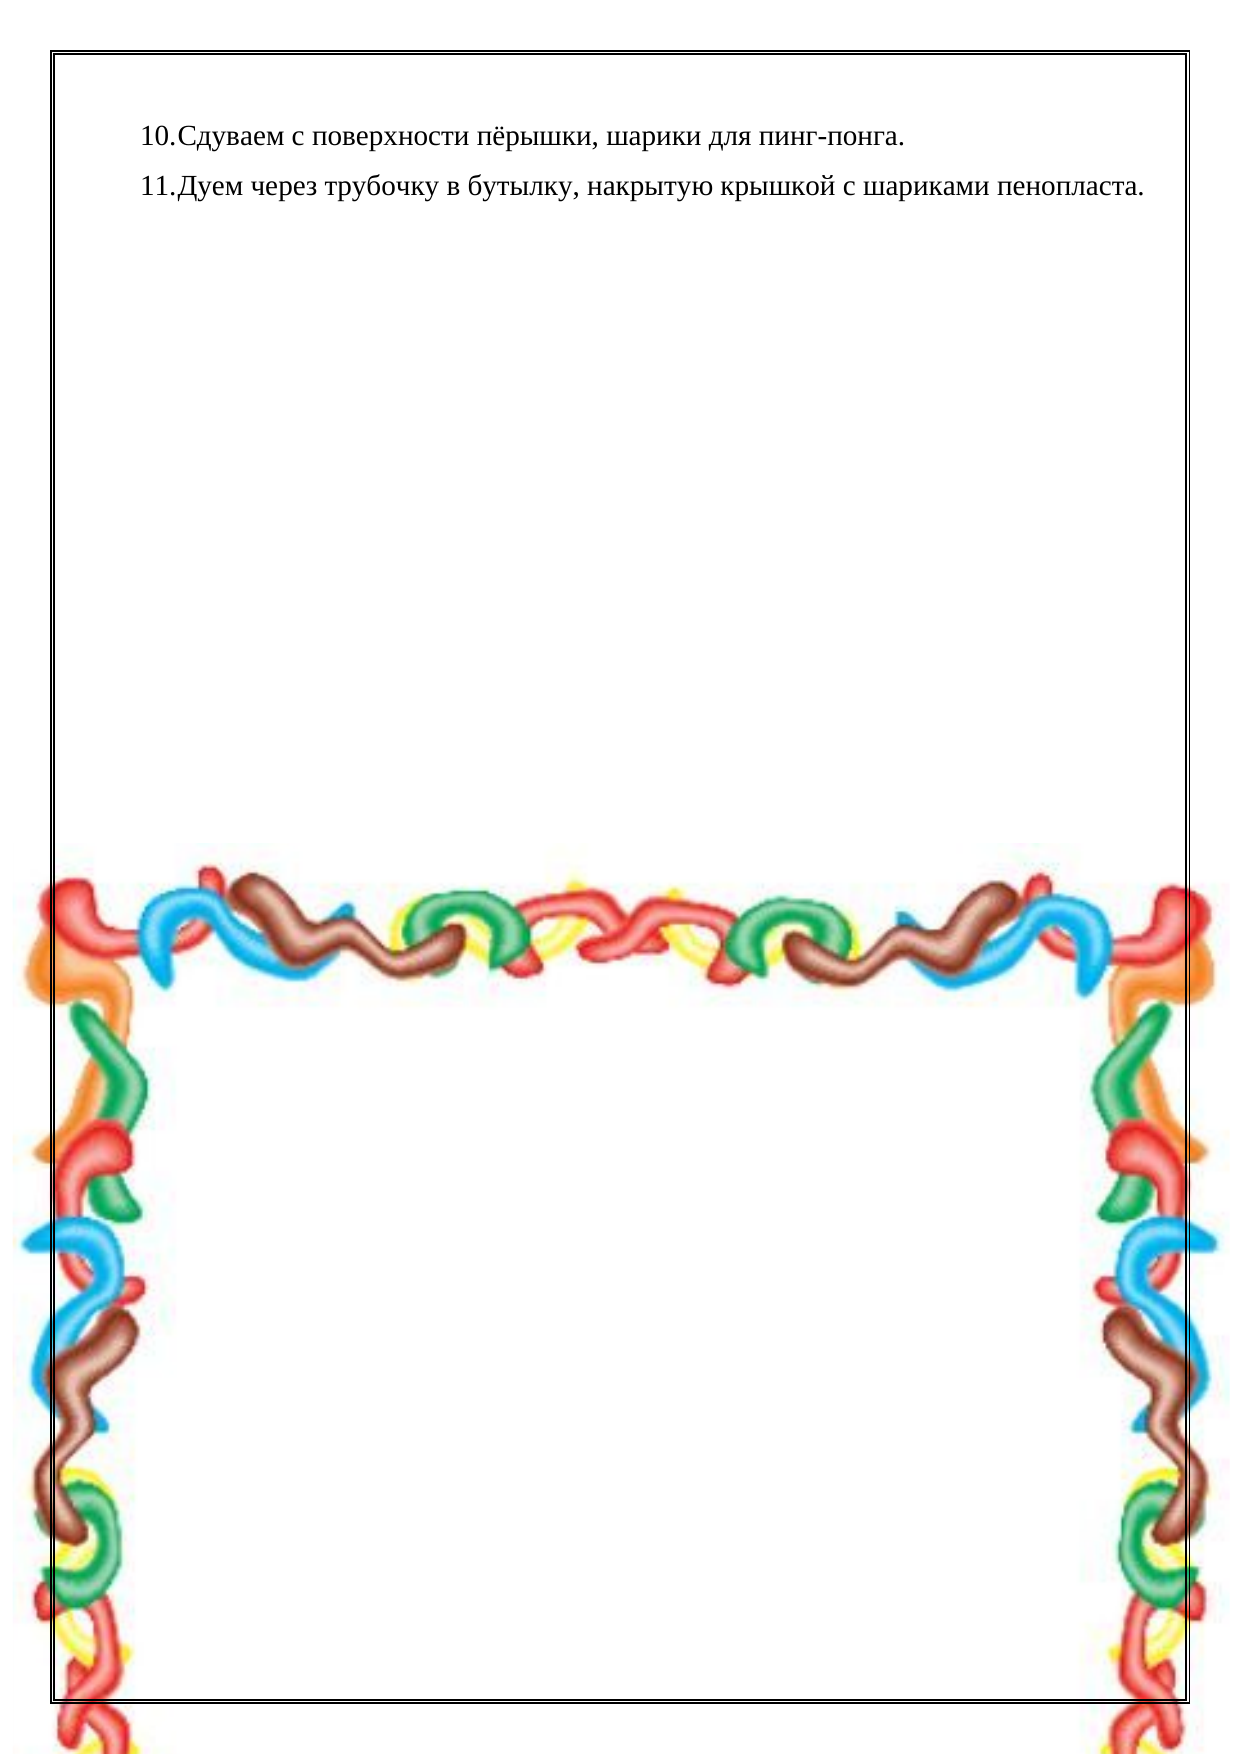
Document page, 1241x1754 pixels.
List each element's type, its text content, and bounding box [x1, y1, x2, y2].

picture [55, 843, 1185, 1699]
list Дуем через трубочку в бутылку, накрытую крышкой с шариками пенопласта. [140, 168, 1152, 202]
picture [12, 843, 1230, 1754]
list Сдуваем с поверхности пёрышки, шарики для пинг-понга. [140, 118, 1152, 152]
picture [52, 1335, 1189, 1702]
